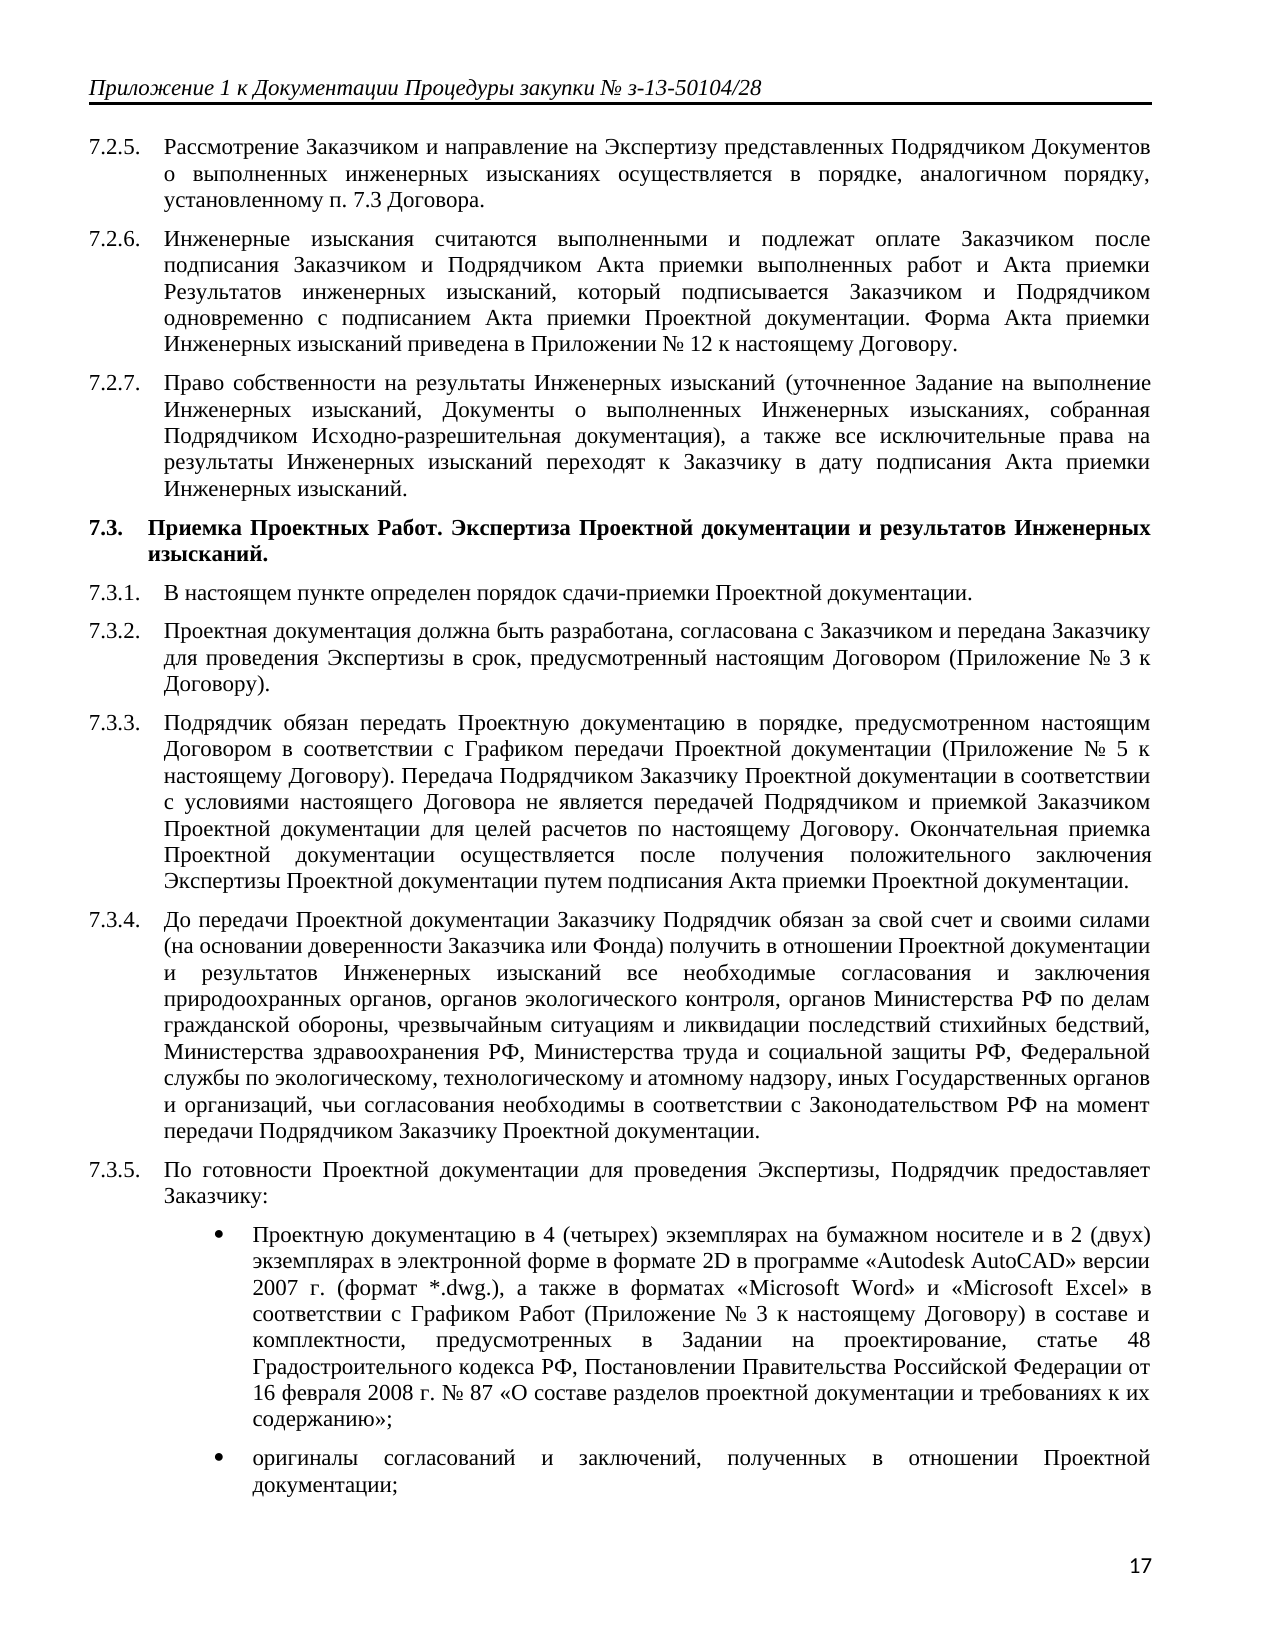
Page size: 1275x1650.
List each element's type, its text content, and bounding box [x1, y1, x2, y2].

list Проектная документация должна быть разработана, согласована с Заказчиком и передана Заказчику для проведения Экспертизы в срок, предусмотренный настоящим Договором (Приложение № 3 к Договору). [89, 618, 1152, 697]
list Подрядчик обязан передать Проектную документацию в порядке, предусмотренном настоящим Договором в соответствии с Графиком передачи Проектной документации (Приложение № 5 к настоящему Договору). Передача Подрядчиком Заказчику Проектной документации в соответствии с условиями настоящего Договора не является передачей Подрядчиком и приемкой Заказчиком Проектной документации для целей расчетов по настоящему Договору. Окончательная приемка Проектной документации осуществляется после получения положительного заключения Экспертизы Проектной документации путем подписания Акта приемки Проектной документации. [89, 709, 1152, 894]
list оригиналы согласований и заключений, полученных в отношении Проектной документации; [215, 1444, 1152, 1497]
subtitle Рассмотрение Заказчиком и направление на Экспертизу представленных Подрядчиком Документов о выполненных инженерных изысканиях осуществляется в порядке, аналогичном порядку, установленному п. 7.3 Договора. [89, 133, 1152, 212]
list В настоящем пункте определен порядок сдачи-приемки Проектной документации. [89, 579, 1152, 605]
list Проектную документацию в 4 (четырех) экземплярах на бумажном носителе и в 2 (двух) экземплярах в электронной форме в формате 2D в программе «Autodesk AutoCAD» версии 2007 г. (формат *.dwg.), а также в форматах «Microsoft Word» и «Microsoft Excel» в соответствии с Графиком Работ (Приложение № 3 к настоящему Договору) в составе и комплектности, предусмотренных в Задании на проектирование, статье 48 Градостроительного кодекса РФ, Постановлении Правительства Российской Федерации от 16 февраля 2008 г. № 87 «О составе разделов проектной документации и требованиях к их содержанию»; [215, 1221, 1152, 1432]
subtitle Инженерные изыскания считаются выполненными и подлежат оплате Заказчиком после подписания Заказчиком и Подрядчиком Акта приемки выполненных работ и Акта приемки Результатов инженерных изысканий, который подписывается Заказчиком и Подрядчиком одновременно с подписанием Акта приемки Проектной документации. Форма Акта приемки Инженерных изысканий приведена в Приложении № 12 к настоящему Договору. [89, 225, 1152, 357]
subtitle Право собственности на результаты Инженерных изысканий (уточненное Задание на выполнение Инженерных изысканий, Документы о выполненных Инженерных изысканиях, собранная Подрядчиком Исходно-разрешительная документация), а также все исключительные права на результаты Инженерных изысканий переходят к Заказчику в дату подписания Акта приемки Инженерных изысканий. [89, 369, 1152, 501]
list Приемка Проектных Работ. Экспертиза Проектной документации и результатов Инженерных изысканий. [89, 513, 1152, 566]
list По готовности Проектной документации для проведения Экспертизы, Подрядчик предоставляет Заказчику: [89, 1156, 1152, 1208]
list До передачи Проектной документации Заказчику Подрядчик обязан за свой счет и своими силами (на основании доверенности Заказчика или Фонда) получить в отношении Проектной документации и результатов Инженерных изысканий все необходимые согласования и заключения природоохранных органов, органов экологического контроля, органов Министерства РФ по делам гражданской обороны, чрезвычайным ситуациям и ликвидации последствий стихийных бедствий, Министерства здравоохранения РФ, Министерства труда и социальной защиты РФ, Федеральной службы по экологическому, технологическому и атомному надзору, иных Государственных органов и организаций, чьи согласования необходимы в соответствии с Законодательством РФ на момент передачи Подрядчиком Заказчику Проектной документации. [89, 906, 1152, 1143]
